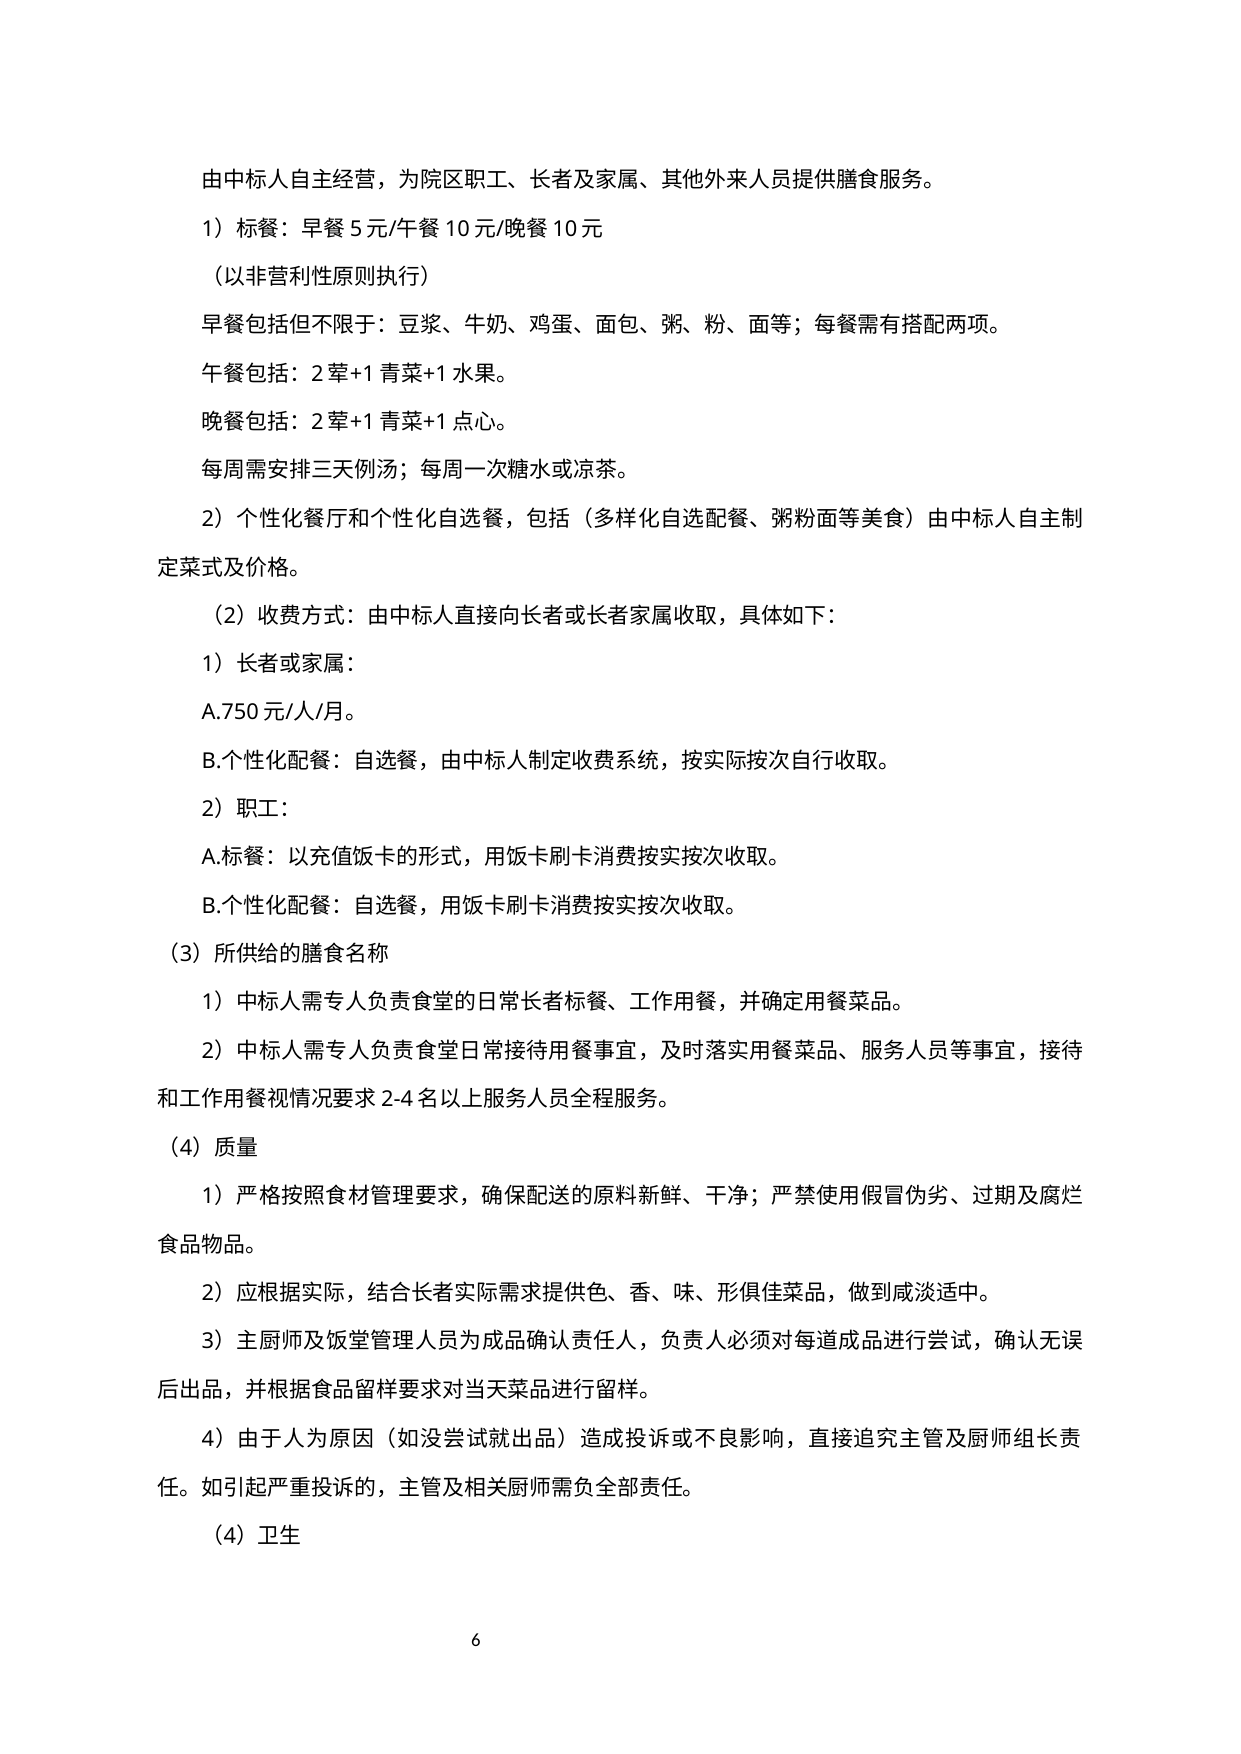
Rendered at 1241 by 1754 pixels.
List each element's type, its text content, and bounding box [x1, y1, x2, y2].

text 午餐包括：2荤+1青菜+1水果。 [158, 355, 1084, 388]
list 1）长者或家属： [158, 646, 1084, 678]
text 早餐包括但不限于：豆浆、牛奶、鸡蛋、面包、粥、粉、面等；每餐需有搭配两项。 [158, 307, 1084, 339]
list B.个性化配餐：自选餐，用饭卡刷卡消费按实按次收取。 [158, 887, 1084, 920]
list 4）由于人为原因（如没尝试就出品）造成投诉或不良影响，直接追究主管及厨师组长责任。如引起严重投诉的，主管及相关厨师需负全部责任。 [158, 1420, 1084, 1502]
list A.标餐：以充值饭卡的形式，用饭卡刷卡消费按实按次收取。 [158, 839, 1084, 872]
text 每周需安排三天例汤；每周一次糖水或凉茶。 [158, 452, 1084, 484]
list 3）主厨师及饭堂管理人员为成品确认责任人，负责人必须对每道成品进行尝试，确认无误后出品，并根据食品留样要求对当天菜品进行留样。 [158, 1323, 1084, 1404]
list （4）质量 [158, 1129, 1084, 1162]
list 2）职工： [158, 791, 1084, 823]
list A.750元/人/月。 [158, 694, 1084, 727]
list （3）所供给的膳食名称 [158, 936, 1084, 968]
list 2）中标人需专人负责食堂日常接待用餐事宜，及时落实用餐菜品、服务人员等事宜，接待和工作用餐视情况要求2-4名以上服务人员全程服务。 [158, 1032, 1084, 1114]
text 晚餐包括：2荤+1青菜+1点心。 [158, 404, 1084, 436]
text （4）卫生 [158, 1517, 1084, 1550]
text （以非营利性原则执行） [158, 259, 1084, 291]
text 由中标人自主经营，为院区职工、长者及家属、其他外来人员提供膳食服务。 [158, 162, 1084, 194]
list B.个性化配餐：自选餐，由中标人制定收费系统，按实际按次自行收取。 [158, 742, 1084, 775]
text 2）个性化餐厅和个性化自选餐，包括（多样化自选配餐、粥粉面等美食）由中标人自主制定菜式及价格。 [158, 500, 1084, 582]
list 2）应根据实际，结合长者实际需求提供色、香、味、形俱佳菜品，做到咸淡适中。 [158, 1275, 1084, 1307]
list 1）中标人需专人负责食堂的日常长者标餐、工作用餐，并确定用餐菜品。 [158, 984, 1084, 1017]
list （2）收费方式：由中标人直接向长者或长者家属收取，具体如下： [158, 597, 1084, 630]
text 1）标餐：早餐5元/午餐10元/晚餐10元 [158, 210, 1084, 243]
list 1）严格按照食材管理要求，确保配送的原料新鲜、干净；严禁使用假冒伪劣、过期及腐烂食品物品。 [158, 1178, 1084, 1259]
